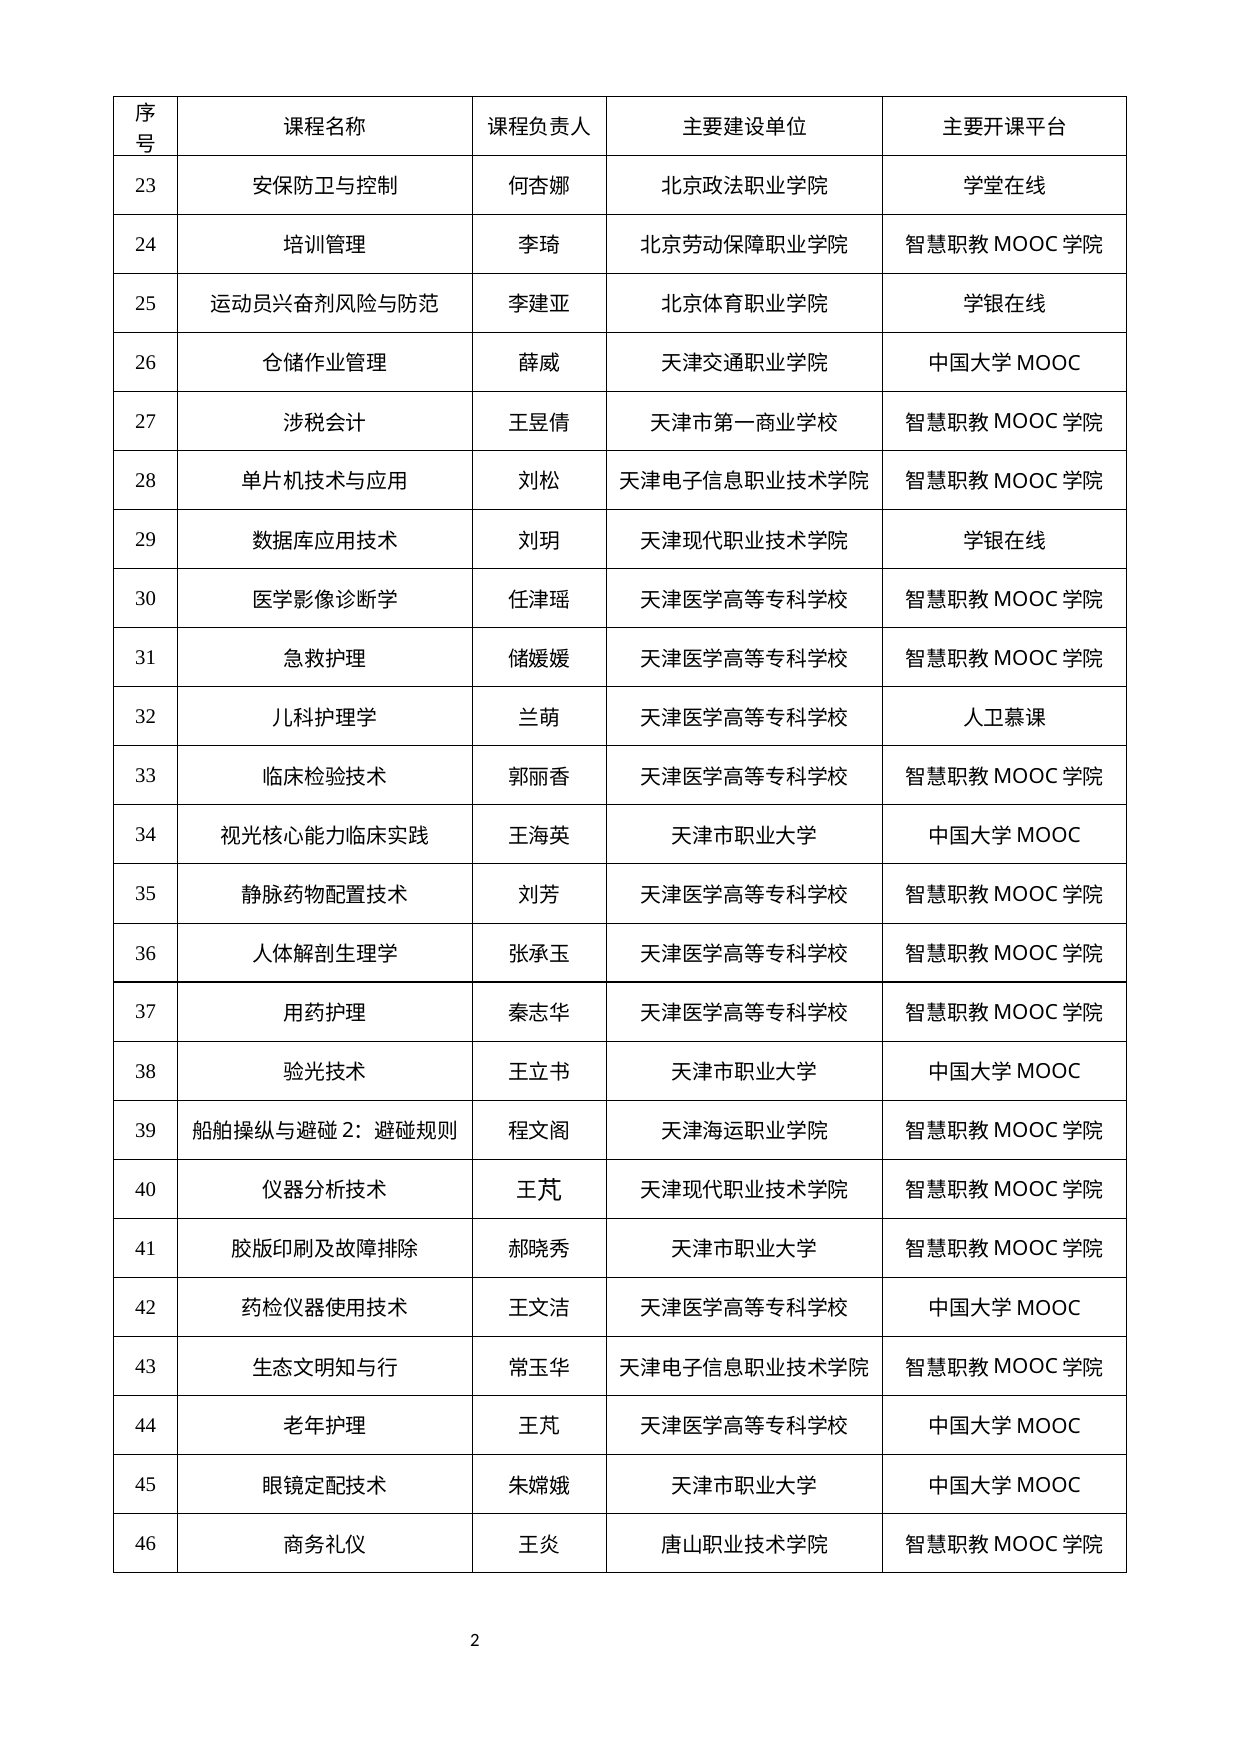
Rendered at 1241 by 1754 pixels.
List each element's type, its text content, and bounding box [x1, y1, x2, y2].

table_cell 常玉华 [473, 1337, 606, 1395]
table_cell 智慧职教MOOC学院 [883, 1160, 1126, 1218]
table_cell 40 [114, 1160, 177, 1218]
table_cell 39 [114, 1101, 177, 1159]
table_cell 学银在线 [883, 510, 1126, 568]
table_cell 智慧职教MOOC学院 [883, 983, 1126, 1041]
table_cell 朱嫦娥 [473, 1455, 606, 1513]
table_cell 北京政法职业学院 [607, 156, 882, 214]
table_cell 兰萌 [473, 687, 606, 745]
table_cell 天津市职业大学 [607, 1219, 882, 1277]
table_cell 41 [114, 1219, 177, 1277]
table_cell 人体解剖生理学 [178, 924, 472, 981]
table_cell 李建亚 [473, 274, 606, 332]
table_cell 培训管理 [178, 215, 472, 273]
table_cell 临床检验技术 [178, 746, 472, 804]
table_cell 30 [114, 569, 177, 627]
table_cell 智慧职教MOOC学院 [883, 569, 1126, 627]
table_cell 北京劳动保障职业学院 [607, 215, 882, 273]
table_cell 29 [114, 510, 177, 568]
table_cell 学银在线 [883, 274, 1126, 332]
table_cell 医学影像诊断学 [178, 569, 472, 627]
table_cell 27 [114, 392, 177, 450]
table_cell 刘松 [473, 451, 606, 509]
table_cell 天津医学高等专科学校 [607, 983, 882, 1041]
table_cell 王炎 [473, 1514, 606, 1572]
table_header 序号 [114, 97, 177, 154]
table_cell 智慧职教MOOC学院 [883, 746, 1126, 804]
table_cell 验光技术 [178, 1042, 472, 1099]
table_cell 37 [114, 983, 177, 1041]
table_cell 智慧职教MOOC学院 [883, 924, 1126, 981]
table_header 主要建设单位 [607, 97, 882, 154]
table_cell 天津医学高等专科学校 [607, 628, 882, 686]
table_cell 天津医学高等专科学校 [607, 924, 882, 981]
table_cell 33 [114, 746, 177, 804]
table_cell 中国大学MOOC [883, 1396, 1126, 1454]
table_cell 安保防卫与控制 [178, 156, 472, 214]
table_cell 24 [114, 215, 177, 273]
table_cell 26 [114, 333, 177, 391]
table_cell 王立书 [473, 1042, 606, 1099]
table_cell 天津现代职业技术学院 [607, 510, 882, 568]
table_cell 郝晓秀 [473, 1219, 606, 1277]
table_cell 45 [114, 1455, 177, 1513]
table_cell 王芃 [473, 1396, 606, 1454]
table_cell 学堂在线 [883, 156, 1126, 214]
table_cell 天津医学高等专科学校 [607, 687, 882, 745]
table_cell 天津电子信息职业技术学院 [607, 451, 882, 509]
table_cell 天津医学高等专科学校 [607, 1278, 882, 1336]
table_cell 仓储作业管理 [178, 333, 472, 391]
table_cell 天津市第一商业学校 [607, 392, 882, 450]
table_cell 程文阁 [473, 1101, 606, 1159]
table_cell 32 [114, 687, 177, 745]
table_cell 天津现代职业技术学院 [607, 1160, 882, 1218]
table_header 课程负责人 [473, 97, 606, 154]
table_cell 药检仪器使用技术 [178, 1278, 472, 1336]
table_cell 中国大学MOOC [883, 1455, 1126, 1513]
table_cell 生态文明知与行 [178, 1337, 472, 1395]
table_cell 张承玉 [473, 924, 606, 981]
table_cell 38 [114, 1042, 177, 1099]
table_cell 智慧职教MOOC学院 [883, 392, 1126, 450]
table_cell 唐山职业技术学院 [607, 1514, 882, 1572]
table_cell 31 [114, 628, 177, 686]
table_cell 郭丽香 [473, 746, 606, 804]
table_cell 储媛媛 [473, 628, 606, 686]
table_cell 王文洁 [473, 1278, 606, 1336]
table_cell 23 [114, 156, 177, 214]
table_cell 天津医学高等专科学校 [607, 569, 882, 627]
table_cell 智慧职教MOOC学院 [883, 215, 1126, 273]
table_cell 46 [114, 1514, 177, 1572]
table_cell 智慧职教MOOC学院 [883, 1101, 1126, 1159]
table_cell 天津市职业大学 [607, 805, 882, 863]
table_cell 静脉药物配置技术 [178, 864, 472, 922]
table_cell 34 [114, 805, 177, 863]
table_cell 中国大学MOOC [883, 1042, 1126, 1099]
table_cell 北京体育职业学院 [607, 274, 882, 332]
table_cell 智慧职教MOOC学院 [883, 451, 1126, 509]
table_cell 视光核心能力临床实践 [178, 805, 472, 863]
table_cell 天津电子信息职业技术学院 [607, 1337, 882, 1395]
table_cell 44 [114, 1396, 177, 1454]
table_cell 何杏娜 [473, 156, 606, 214]
table_cell 中国大学MOOC [883, 1278, 1126, 1336]
table_cell 秦志华 [473, 983, 606, 1041]
table_header 课程名称 [178, 97, 472, 154]
table_cell 天津交通职业学院 [607, 333, 882, 391]
table_cell 天津医学高等专科学校 [607, 1396, 882, 1454]
table_cell 智慧职教MOOC学院 [883, 1514, 1126, 1572]
table_cell 28 [114, 451, 177, 509]
table_cell 商务礼仪 [178, 1514, 472, 1572]
table_cell 智慧职教MOOC学院 [883, 1219, 1126, 1277]
table_cell 刘芳 [473, 864, 606, 922]
table_cell 天津市职业大学 [607, 1455, 882, 1513]
table_cell 王海英 [473, 805, 606, 863]
table_cell 薛威 [473, 333, 606, 391]
table_cell 人卫慕课 [883, 687, 1126, 745]
table_cell 智慧职教MOOC学院 [883, 864, 1126, 922]
table_cell 仪器分析技术 [178, 1160, 472, 1218]
table_cell 43 [114, 1337, 177, 1395]
table_cell 数据库应用技术 [178, 510, 472, 568]
table_cell 天津医学高等专科学校 [607, 864, 882, 922]
table_cell 任津瑶 [473, 569, 606, 627]
table_cell 胶版印刷及故障排除 [178, 1219, 472, 1277]
table_cell 35 [114, 864, 177, 922]
table_cell 36 [114, 924, 177, 981]
table_cell 中国大学MOOC [883, 333, 1126, 391]
table_cell 中国大学MOOC [883, 805, 1126, 863]
table_cell 智慧职教MOOC学院 [883, 628, 1126, 686]
table_cell 天津市职业大学 [607, 1042, 882, 1099]
table_cell 42 [114, 1278, 177, 1336]
table_cell 李琦 [473, 215, 606, 273]
table_cell 眼镜定配技术 [178, 1455, 472, 1513]
table_cell 天津医学高等专科学校 [607, 746, 882, 804]
table_cell 25 [114, 274, 177, 332]
table_cell 单片机技术与应用 [178, 451, 472, 509]
table_cell 运动员兴奋剂风险与防范 [178, 274, 472, 332]
table_cell 涉税会计 [178, 392, 472, 450]
table_cell 王昱倩 [473, 392, 606, 450]
table_cell 天津海运职业学院 [607, 1101, 882, 1159]
table_header 主要开课平台 [883, 97, 1126, 154]
table_cell 儿科护理学 [178, 687, 472, 745]
table_cell 急救护理 [178, 628, 472, 686]
table_cell 王芃 [473, 1160, 606, 1218]
table_cell 用药护理 [178, 983, 472, 1041]
table_cell 老年护理 [178, 1396, 472, 1454]
table_cell 智慧职教MOOC学院 [883, 1337, 1126, 1395]
table_cell 刘玥 [473, 510, 606, 568]
table_cell 船舶操纵与避碰2：避碰规则 [178, 1101, 472, 1159]
